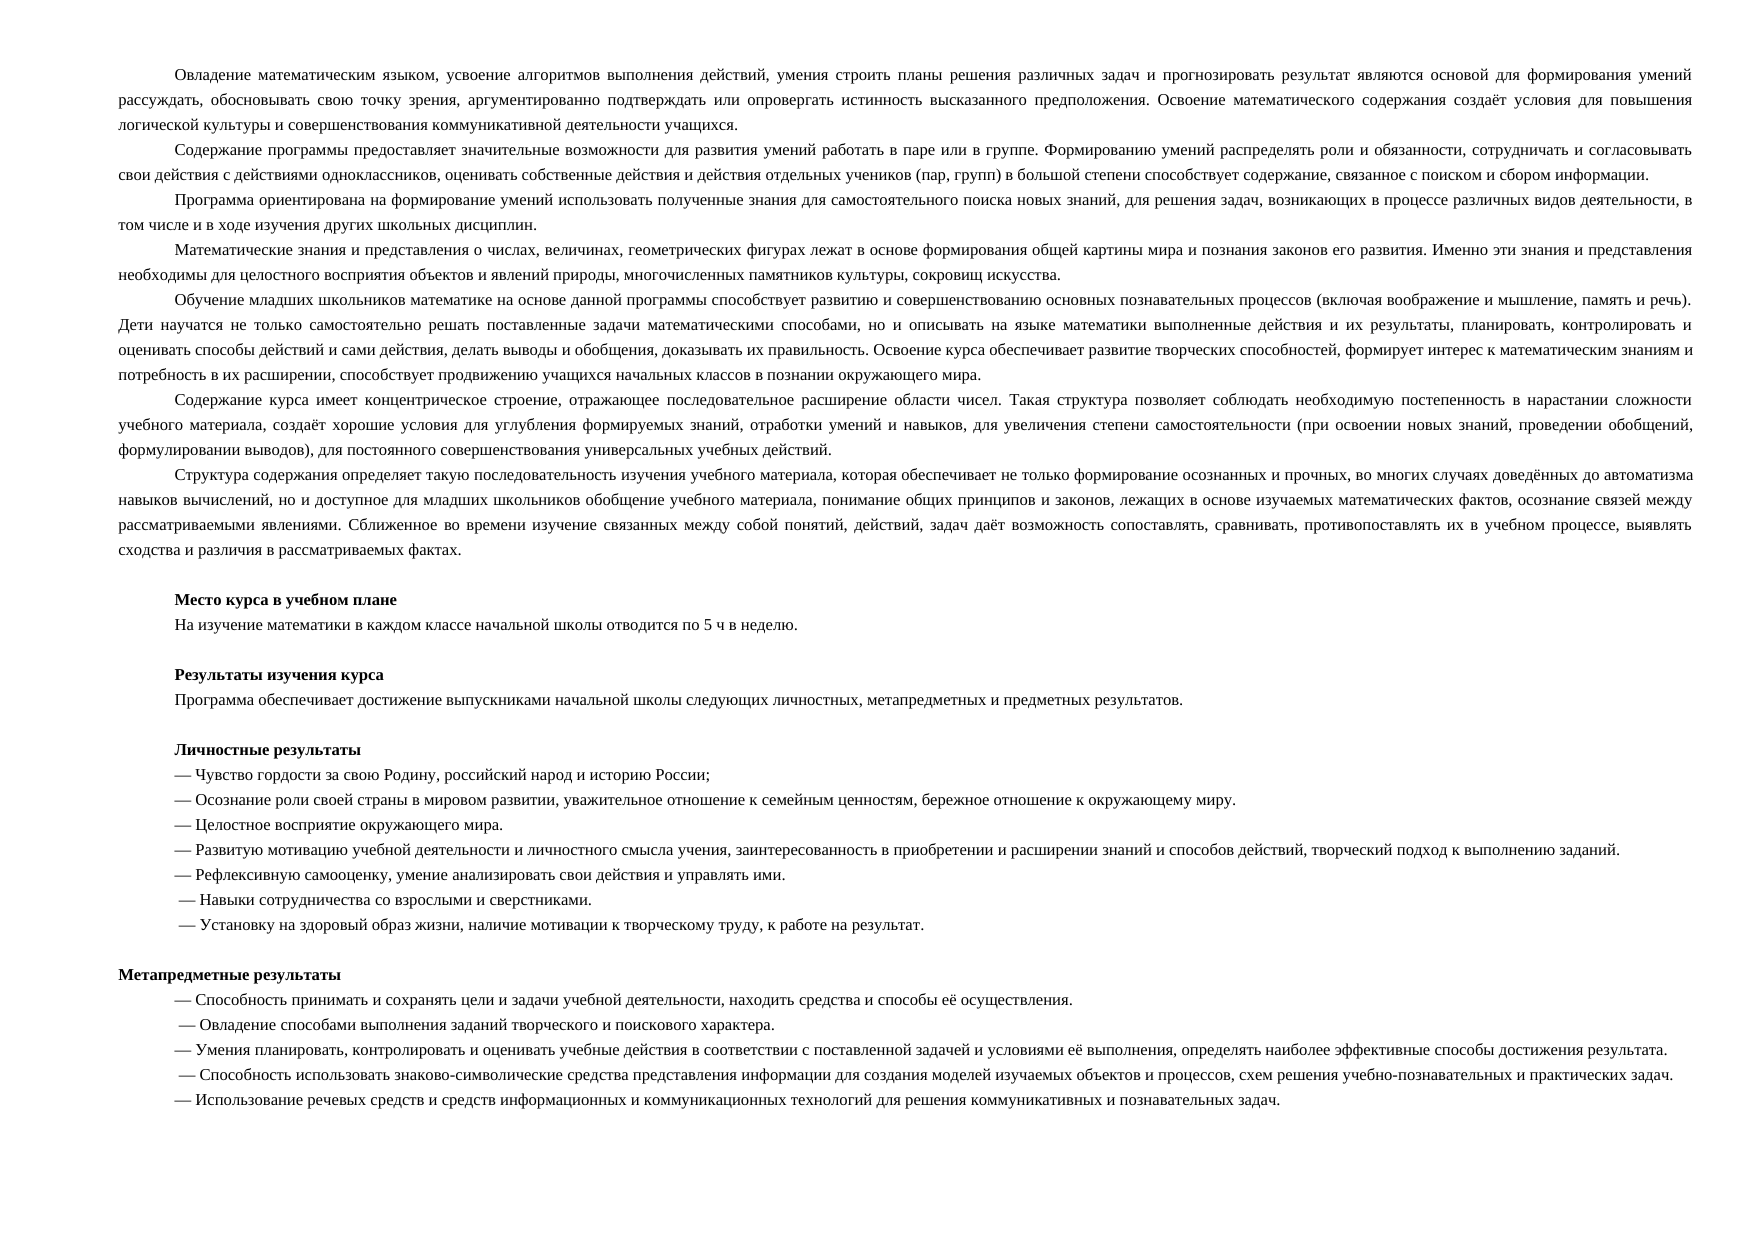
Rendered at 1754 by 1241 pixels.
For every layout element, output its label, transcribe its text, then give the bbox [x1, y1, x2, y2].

text — Умения планировать, контролировать и оценивать учебные действия в соответствии с поставленной задачей и условиями её выполнения, определять наиболее эффективные способы достижения результата. [118, 1034, 1695, 1059]
text — Целостное восприятие окружающего мира. [118, 809, 1695, 834]
text Математические знания и представления о числах, величинах, геометрических фигурах лежат в основе формирования общей картины мира и познания законов его развития. Именно эти знания и представления необходимы для целостного восприятия объектов и явлений природы, многочисленных памятников культуры, сокровищ искусства. [118, 234, 1695, 284]
text Содержание курса имеет концентрическое строение, отражающее последовательное расширение области чисел. Такая структура позволяет соблюдать необходимую постепенность в нарастании сложности учебного материала, создаёт хорошие условия для углубления формируемых знаний, отработки умений и навыков, для увеличения степени самостоятельности (при освоении новых знаний, проведении обобщений, формулировании выводов), для постоянного совершенствования универсальных учебных действий. [118, 384, 1695, 459]
text Обучение младших школьников математике на основе данной программы способствует развитию и совершенствованию основных познавательных процессов (включая воображение и мышление, память и речь). Дети научатся не только самостоятельно решать поставленные задачи математическими способами, но и описывать на языке математики выполненные действия и их результаты, планировать, контролировать и оценивать способы действий и сами действия, делать выводы и обобщения, доказывать их правильность. Освоение курса обеспечивает развитие творческих способностей, формирует интерес к математическим знаниям и потребность в их расширении, способствует продвижению учащихся начальных классов в познании окружающего мира. [118, 284, 1695, 384]
text — Рефлексивную самооценку, умение анализировать свои действия и управлять ими. [118, 859, 1695, 884]
text — Чувство гордости за свою Родину, российский народ и историю России; [118, 759, 1695, 784]
text Программа обеспечивает достижение выпускниками начальной школы следующих личностных, метапредметных и предметных результатов. [118, 684, 1695, 709]
text Программа ориентирована на формирование умений использовать полученные знания для самостоятельного поиска новых знаний, для решения задач, возникающих в процессе различных видов деятельности, в том числе и в ходе изучения других школьных дисциплин. [118, 184, 1695, 234]
text На изучение математики в каждом классе начальной школы отводится по 5 ч в неделю. [118, 609, 1695, 634]
text — Способность использовать знаково-символические средства представления информации для создания моделей изучаемых объектов и процессов, схем решения учебно-познавательных и практических задач. [118, 1059, 1695, 1084]
text Место курса в учебном плане [118, 584, 1695, 609]
text Структура содержания определяет такую последовательность изучения учебного материала, которая обеспечивает не только формирование осознанных и прочных, во многих случаях доведённых до автоматизма навыков вычислений, но и доступное для младших школьников обобщение учебного материала, понимание общих принципов и законов, лежащих в основе изучаемых математических фактов, осознание связей между рассматриваемыми явлениями. Сближенное во времени изучение связанных между собой понятий, действий, задач даёт возможность сопоставлять, сравнивать, противопоставлять их в учебном процессе, выявлять сходства и различия в рассматриваемых фактах. [118, 459, 1695, 559]
text — Развитую мотивацию учебной деятельности и личностного смысла учения, заинтересованность в приобретении и расширении знаний и способов действий, творческий подход к выполнению заданий. [118, 834, 1695, 859]
text — Способность принимать и сохранять цели и задачи учебной деятельности, находить средства и способы её осуществления. [118, 984, 1695, 1009]
text Содержание программы предоставляет значительные возможности для развития умений работать в паре или в группе. Формированию умений распределять роли и обязанности, сотрудничать и согласовывать свои действия с действиями одноклассников, оценивать собственные действия и действия отдельных учеников (пар, групп) в большой степени способствует содержание, связанное с поиском и сбором информации. [118, 134, 1695, 184]
text Метапредметные результаты [118, 959, 1695, 984]
text Результаты изучения курса [118, 659, 1695, 684]
text — Овладение способами выполнения заданий творческого и поискового характера. [118, 1009, 1695, 1034]
text — Навыки сотрудничества со взрослыми и сверстниками. [118, 884, 1695, 909]
text — Использование речевых средств и средств информационных и коммуникационных технологий для решения коммуникативных и познавательных задач. [118, 1084, 1695, 1109]
text — Установку на здоровый образ жизни, наличие мотивации к творческому труду, к работе на результат. [118, 909, 1695, 934]
text Личностные результаты [118, 734, 1695, 759]
text — Осознание роли своей страны в мировом развитии, уважительное отношение к семейным ценностям, бережное отношение к окружающему миру. [118, 784, 1695, 809]
text Овладение математическим языком, усвоение алгоритмов выполнения действий, умения строить планы решения различных задач и прогнозировать результат являются основой для формирования умений рассуждать, обосновывать свою точку зрения, аргументированно подтверждать или опровергать истинность высказанного предположения. Освоение математического содержания создаёт условия для повышения логической культуры и совершенствования коммуникативной деятельности учащихся. [118, 59, 1695, 134]
